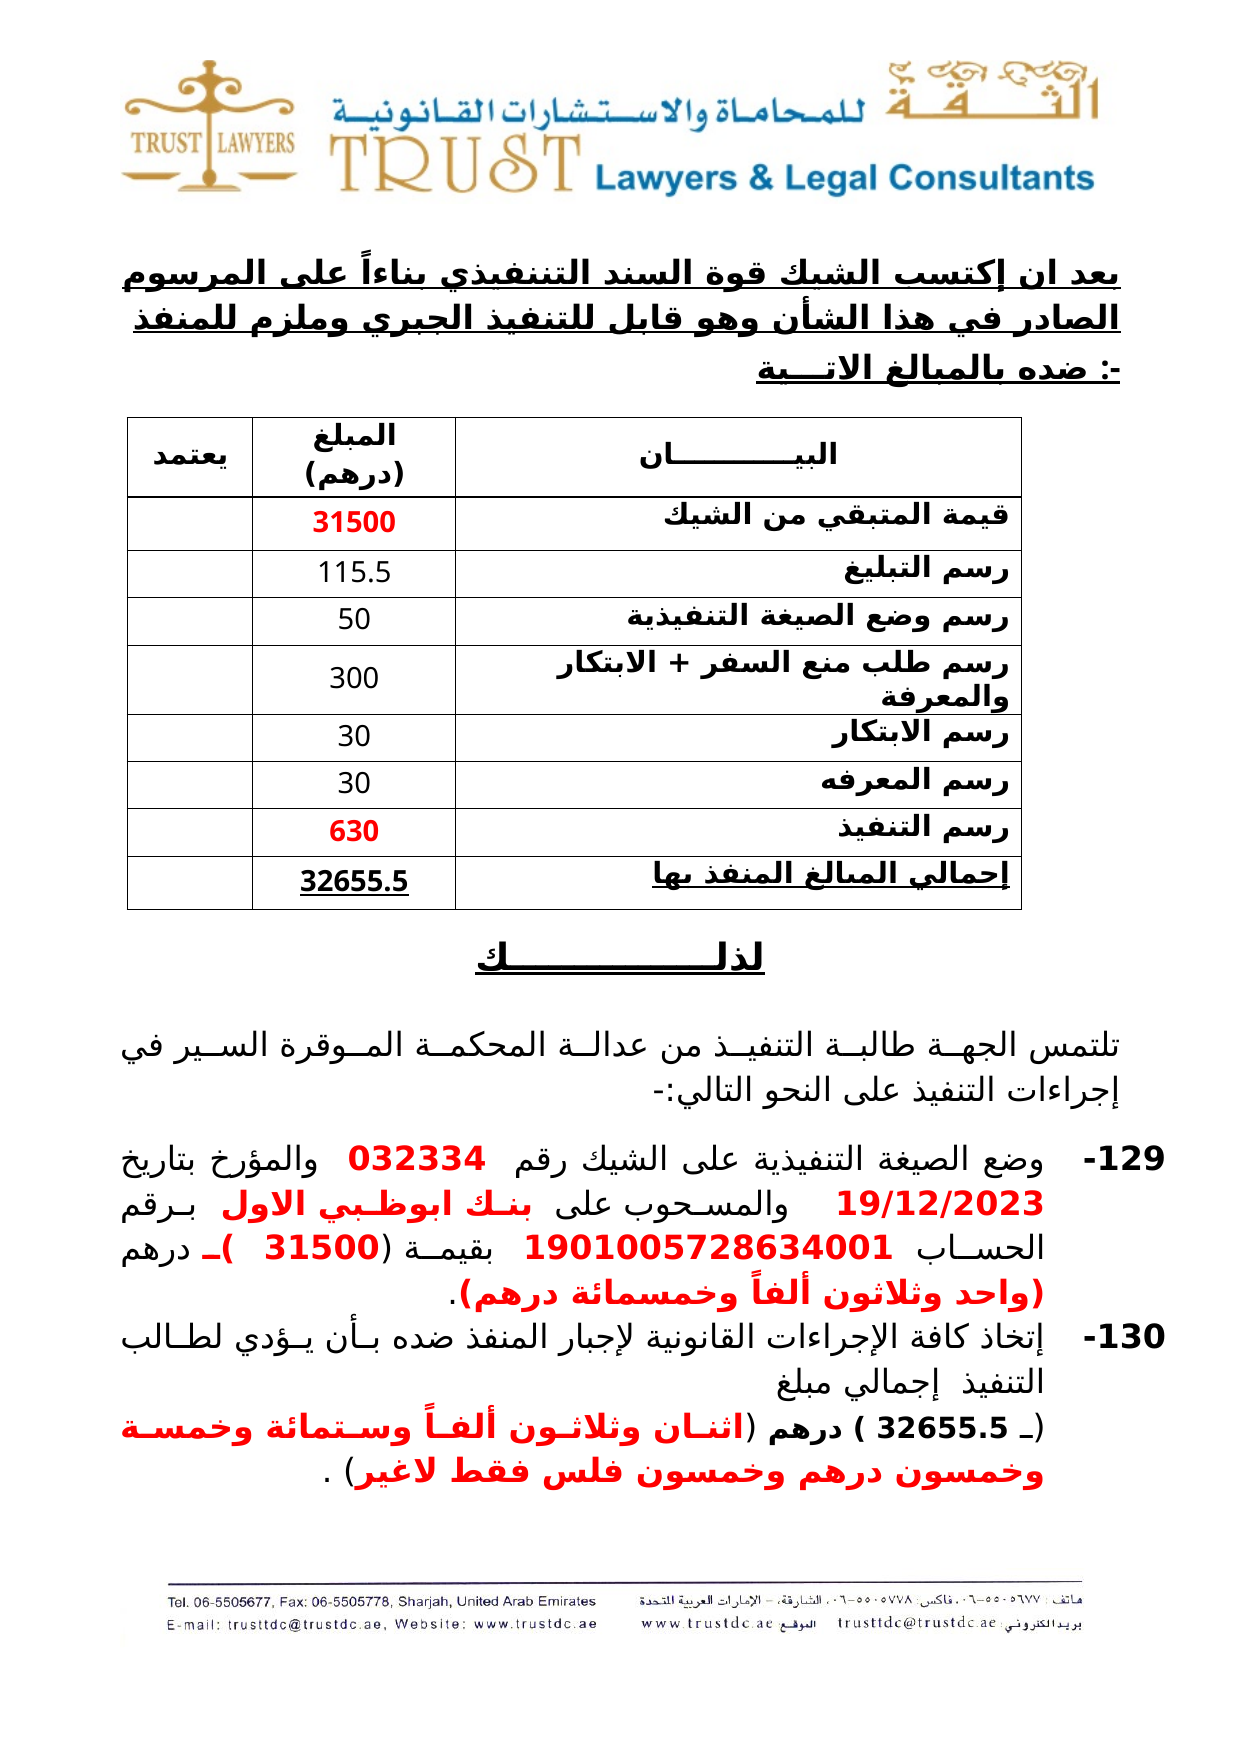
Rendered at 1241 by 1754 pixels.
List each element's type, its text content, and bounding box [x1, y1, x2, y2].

table_header يعتمد [128, 418, 252, 496]
table_cell [128, 715, 252, 761]
table_cell [128, 551, 252, 597]
table_cell 115.5 [253, 551, 455, 597]
table_header المبلغ (درهم) [253, 418, 455, 496]
table_cell [128, 598, 252, 644]
table_cell 30 [253, 715, 455, 761]
table_cell إجمالي المبالغ المنفذ بها [456, 857, 1021, 909]
table_cell [128, 762, 252, 808]
table_cell قيمة المتبقي من الشيك [456, 498, 1021, 550]
table_cell 300 [253, 646, 455, 713]
text لذلــــــــــــــــك [120, 935, 1120, 979]
table_cell 31500 [253, 498, 455, 550]
picture [120, 1568, 1121, 1649]
table_cell رسم طلب منع السفر + الابتكار والمعرفة [456, 646, 1021, 713]
text بعد ان إكتسب الشيك قوة السند التننفيذي بناءاً على المرسوم الصادر في هذا الشأن وهو قابل للتنفيذ الجبري وملزم للمنفذ ضده بالمبالغ الاتـــية :- [120, 253, 1120, 389]
table_header البيــــــــــــان [456, 418, 1021, 496]
table_cell رسم المعرفه [456, 762, 1021, 808]
table_cell رسم التبليغ [456, 551, 1021, 597]
table_cell 50 [253, 598, 455, 644]
list إتخاذ كافة الإجراءات القانونية لإجبار المنفذ ضده بأن يؤدي لطالب التنفيذ إجمالي مبلغ [120, 1318, 1083, 1401]
table_cell رسم وضع الصيغة التنفيذية [456, 598, 1021, 644]
picture [120, 60, 1121, 204]
table_cell [128, 646, 252, 713]
table_cell 630 [253, 809, 455, 856]
list وضع الصيغة التنفيذية على الشيك رقم 032334 والمؤرخ بتاريخ 19/12/2023 والمسحوب على بنك ابوظبي الاول برقم الحساب 1901005728634001 بقيمة (31500 ) درهم (واحد وثلاثون ألفاً وخمسمائة درهم). [120, 1140, 1083, 1312]
text تلتمس الجهة طالبة التنفيذ من عدالة المحكمة الموقرة السير في إجراءات التنفيذ على النحو التالي:- [120, 1026, 1120, 1109]
list ( 32655.5 ) درهم (اثنان وثلاثون ألفاً وستمائة وخمسة وخمسون درهم وخمسون فلس فقط لاغير) . [120, 1407, 1045, 1491]
table_cell [128, 498, 252, 550]
table_cell [128, 857, 252, 909]
table_cell 32655.5 [253, 857, 455, 909]
table_cell [128, 809, 252, 856]
table_cell رسم التنفيذ [456, 809, 1021, 856]
table_cell رسم الابتكار [456, 715, 1021, 761]
table_cell 30 [253, 762, 455, 808]
